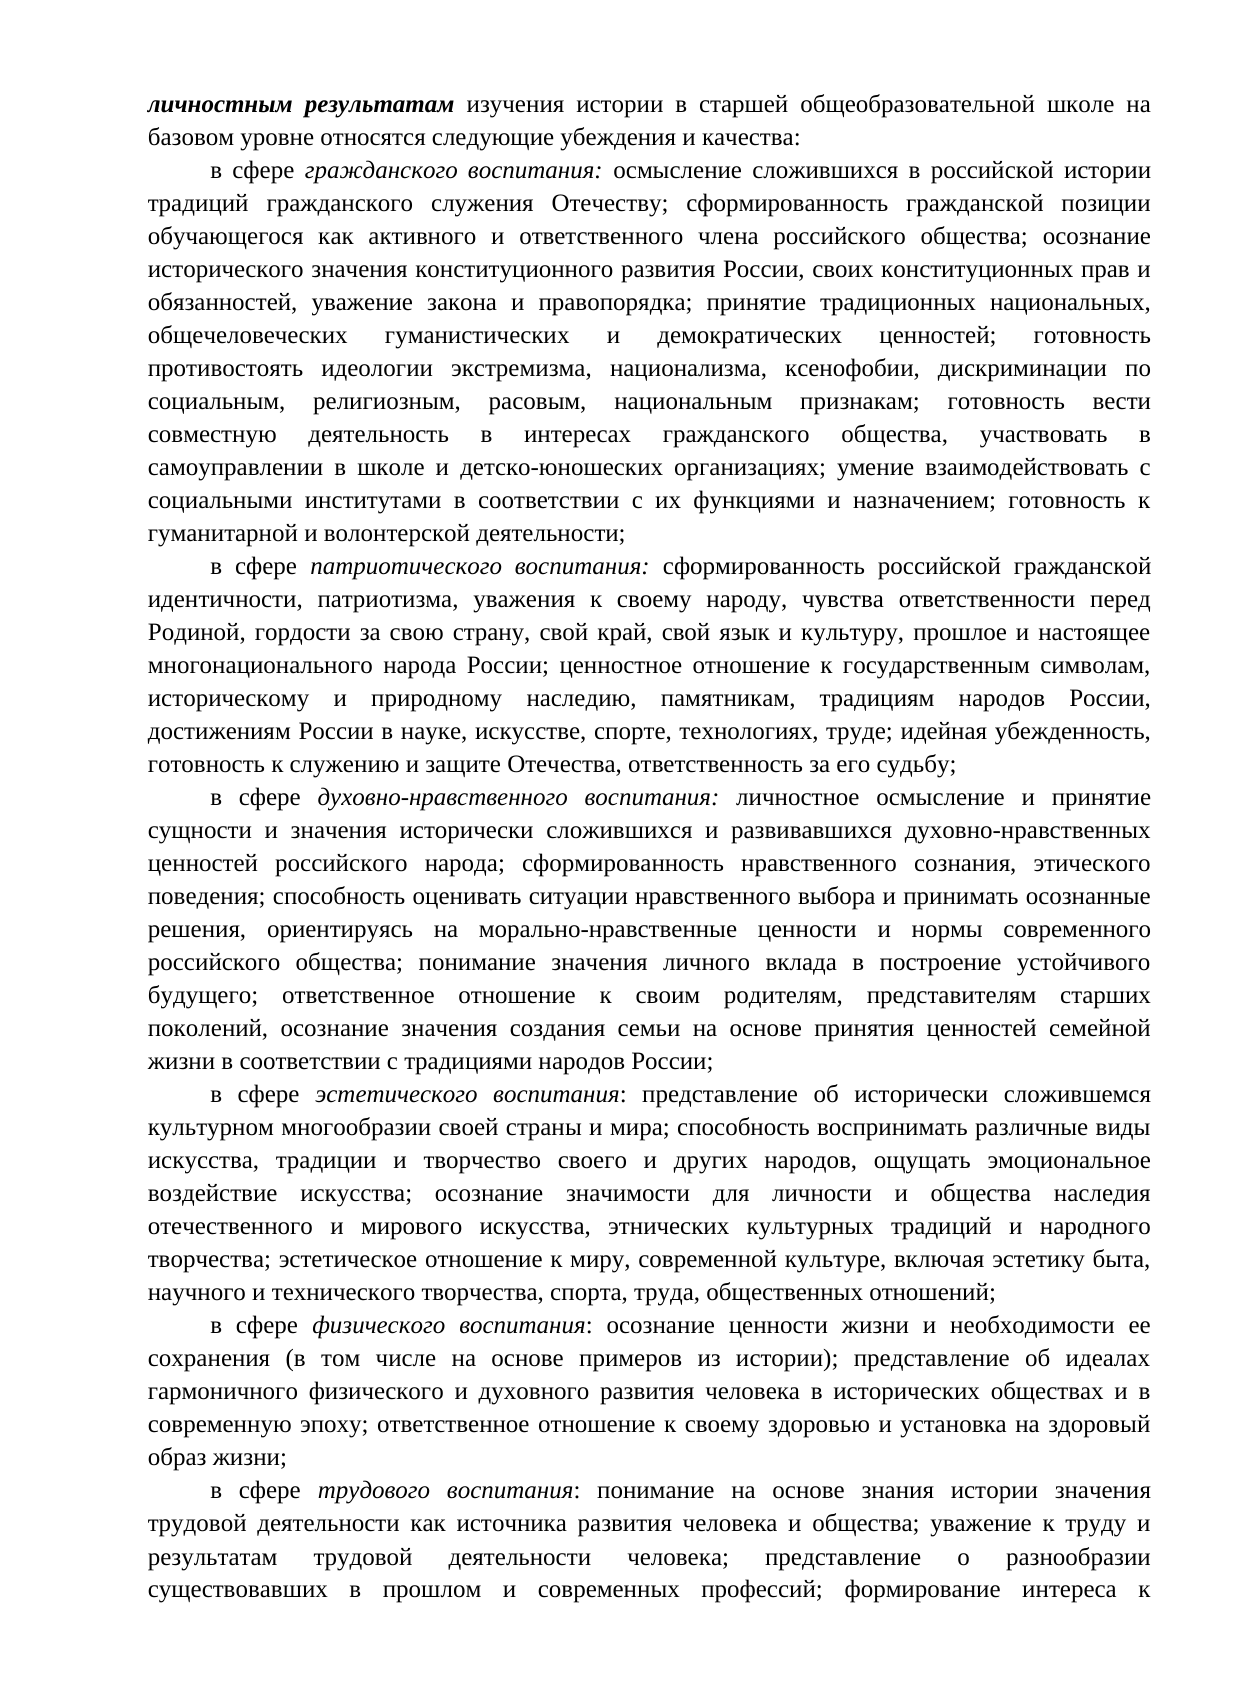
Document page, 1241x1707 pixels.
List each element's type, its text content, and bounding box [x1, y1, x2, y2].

text в сфере физического воспитания: осознание ценности жизни и необходимости ее сохранения (в том числе на основе примеров из истории); представление об идеалах гармоничного физического и духовного развития человека в исторических обществах и в современную эпоху; ответственное отношение к своему здоровью и установка на здоровый образ жизни; [148, 1310, 1152, 1471]
text в сфере эстетического воспитания: представление об исторически сложившемся культурном многообразии своей страны и мира; способность воспринимать различные виды искусства, традиции и творчество своего и других народов, ощущать эмоциональное воздействие искусства; осознание значимости для личности и общества наследия отечественного и мирового искусства, этнических культурных традиций и народного творчества; эстетическое отношение к миру, современной культуре, включая эстетику быта, научного и технического творчества, спорта, труда, общественных отношений; [148, 1079, 1152, 1306]
text в сфере духовно-нравственного воспитания: личностное осмысление и принятие сущности и значения исторически сложившихся и развивавшихся духовно-нравственных ценностей российского народа; сформированность нравственного сознания, этического поведения; способность оценивать ситуации нравственного выбора и принимать осознанные решения, ориентируясь на морально-нравственные ценности и нормы современного российского общества; понимание значения личного вклада в построение устойчивого будущего; ответственное отношение к своим родителям, представителям старших поколений, осознание значения создания семьи на основе принятия ценностей семейной жизни в соответствии с традициями народов России; [148, 782, 1152, 1075]
text в сфере гражданского воспитания: осмысление сложившихся в российской истории традиций гражданского служения Отечеству; сформированность гражданской позиции обучающегося как активного и ответственного члена российского общества; осознание исторического значения конституционного развития России, своих конституционных прав и обязанностей, уважение закона и правопорядка; принятие традиционных национальных, общечеловеческих гуманистических и демократических ценностей; готовность противостоять идеологии экстремизма, национализма, ксенофобии, дискриминации по социальным, религиозным, расовым, национальным признакам; готовность вести совместную деятельность в интересах гражданского общества, участвовать в самоуправлении в школе и детско-юношеских организациях; умение взаимодействовать с социальными институтами в соответствии с их функциями и назначением; готовность к гуманитарной и волонтерской деятельности; [148, 155, 1152, 547]
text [148, 89, 1152, 150]
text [148, 1476, 1152, 1603]
text в сфере патриотического воспитания: сформированность российской гражданской идентичности, патриотизма, уважения к своему народу, чувства ответственности перед Родиной, гордости за свою страну, свой край, свой язык и культуру, прошлое и настоящее многонационального народа России; ценностное отношение к государственным символам, историческому и природному наследию, памятникам, традициям народов России, достижениям России в науке, искусстве, спорте, технологиях, труде; идейная убежденность, готовность к служению и защите Отечества, ответственность за его судьбу; [148, 551, 1152, 778]
